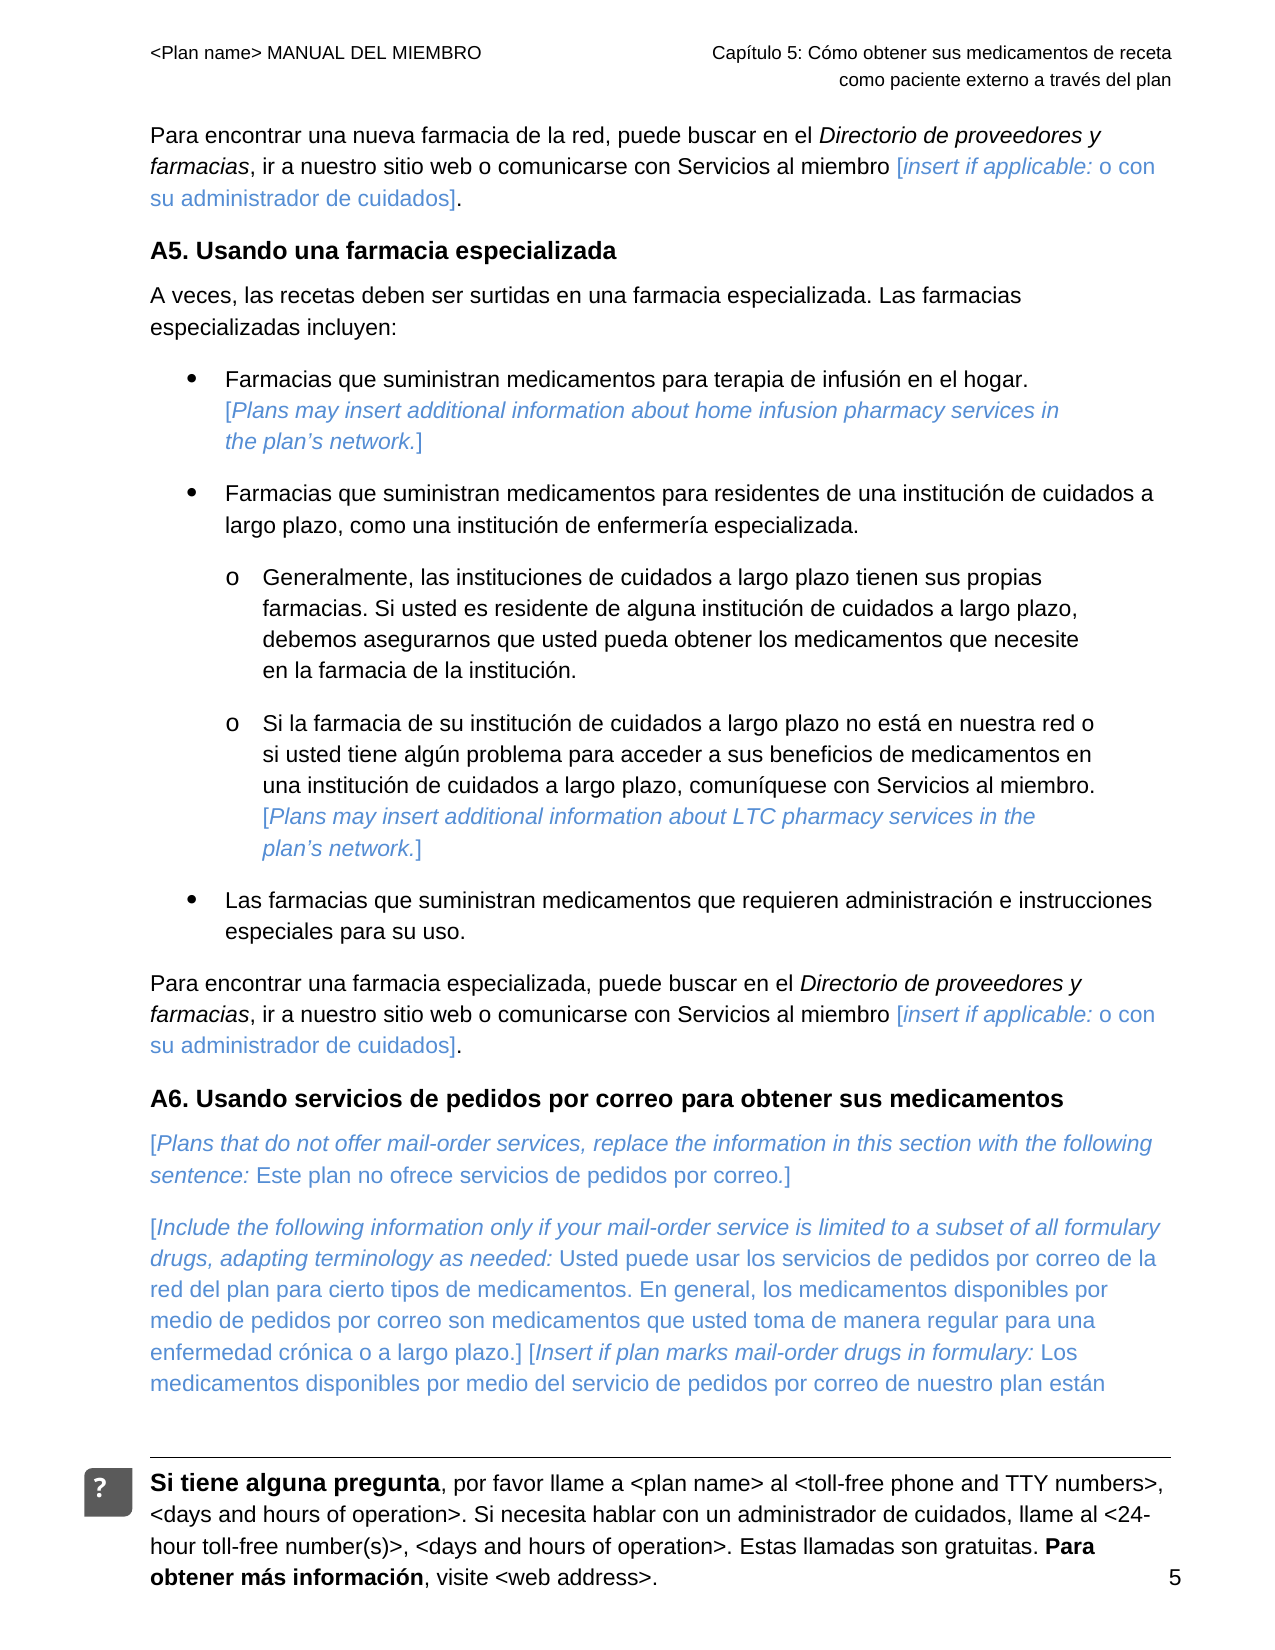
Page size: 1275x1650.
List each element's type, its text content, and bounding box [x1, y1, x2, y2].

text [Plans that do not offer mail-order services, replace the information in this section with the following sentence: Este plan no ofrece servicios de pedidos por correo.] [150, 1127, 1171, 1189]
list Para encontrar una farmacia especializada, puede buscar en el Directorio de proveedores y farmacias, ir a nuestro sitio web o comunicarse con Servicios al miembro [insert if applicable: o con su administrador de cuidados]. [150, 966, 1171, 1060]
text Farmacias que suministran medicamentos para residentes de una institución de cuidados a largo plazo, como una institución de enfermería especializada. [187, 477, 1171, 539]
text A veces, las recetas deben ser surtidas en una farmacia especializada. Las farmacias especializadas incluyen: [150, 279, 1171, 341]
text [150, 1210, 1171, 1398]
text Las farmacias que suministran medicamentos que requieren administración e instrucciones especiales para su uso. [187, 883, 1171, 946]
list Para encontrar una nueva farmacia de la red, puede buscar en el Directorio de proveedores y farmacias, ir a nuestro sitio web o comunicarse con Servicios al miembro [insert if applicable: o con su administrador de cuidados]. [150, 118, 1171, 212]
list Farmacias que suministran medicamentos para terapia de infusión en el hogar. [Plans may insert additional information about home infusion pharmacy services in the plan’s network.] [187, 362, 1096, 456]
text Si la farmacia de su institución de cuidados a largo plazo no está en nuestra red o si usted tiene algún problema para acceder a sus beneficios de medicamentos en una institución de cuidados a largo plazo, comuníquese con Servicios al miembro. [Plans may insert additional information about LTC pharmacy services in the plan’s network.] [225, 706, 1096, 862]
subtitle A5. Usando una farmacia especializada [150, 233, 1096, 266]
text Generalmente, las instituciones de cuidados a largo plazo tienen sus propias farmacias. Si usted es residente de alguna institución de cuidados a largo plazo, debemos asegurarnos que usted pueda obtener los medicamentos que necesite en la farmacia de la institución. [225, 560, 1096, 685]
subtitle A6. Usando servicios de pedidos por correo para obtener sus medicamentos [150, 1081, 1096, 1114]
